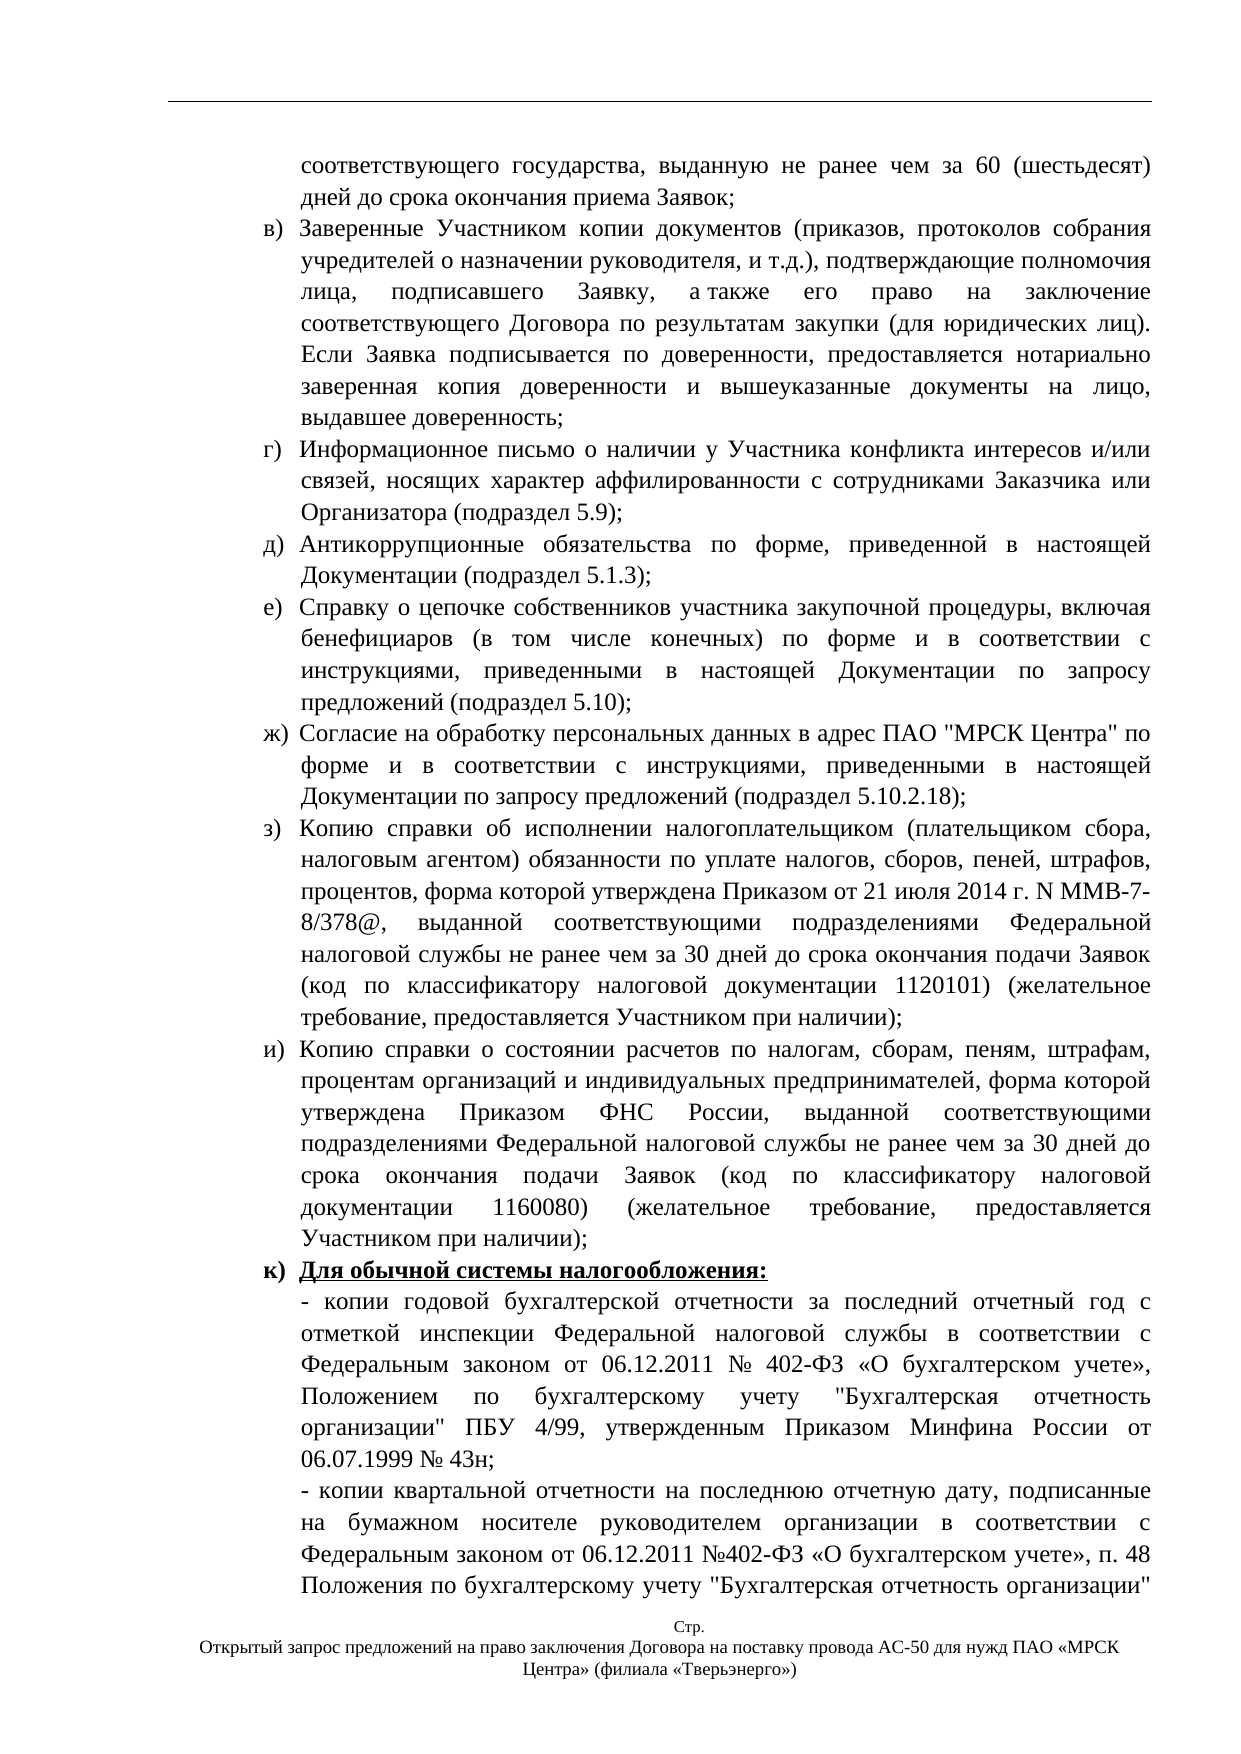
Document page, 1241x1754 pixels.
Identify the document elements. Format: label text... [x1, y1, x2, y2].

list Копию справки о состоянии расчетов по налогам, сборам, пеням, штрафам, процентам организаций и индивидуальных предпринимателей, форма которой утверждена Приказом ФНС России, выданной соответствующими подразделениями Федеральной налоговой службы не ранее чем за 30 дней до срока окончания подачи Заявок (код по классификатору налоговой документации 1160080) (желательное требование, предоставляется Участником при наличии); [263, 1034, 1152, 1252]
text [301, 1476, 1152, 1599]
list Для обычной системы налогообложения: [263, 1255, 1152, 1283]
list Заверенные Участником копии документов (приказов, протоколов собрания учредителей о назначении руководителя, и т.д.), подтверждающие полномочия лица, подписавшего Заявку, а также его право на заключение соответствующего Договора по результатам закупки (для юридических лиц). Если Заявка подписывается по доверенности, предоставляется нотариально заверенная копия доверенности и вышеуказанные документы на лицо, выдавшее доверенность; [263, 213, 1152, 431]
list Информационное письмо о наличии у Участника конфликта интересов и/или связей, носящих характер аффилированности с сотрудниками Заказчика или Организатора (подраздел 5.9); [263, 434, 1152, 526]
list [263, 150, 1152, 210]
list Копию справки об исполнении налогоплательщиком (плательщиком сбора, налоговым агентом) обязанности по уплате налогов, сборов, пеней, штрафов, процентов, форма которой утверждена Приказом от 21 июля 2014 г. N ММВ-7-8/378@, выданной соответствующими подразделениями Федеральной налоговой службы не ранее чем за 30 дней до срока окончания подачи Заявок (код по классификатору налоговой документации 1120101) (желательное требование, предоставляется Участником при наличии); [263, 813, 1152, 1031]
list Справку о цепочке собственников участника закупочной процедуры, включая бенефициаров (в том числе конечных) по форме и в соответствии с инструкциями, приведенными в настоящей Документации по запросу предложений (подраздел 5.10); [263, 592, 1152, 715]
list Согласие на обработку персональных данных в адрес ПАО "МРСК Центра" по форме и в соответствии с инструкциями, приведенными в настоящей Документации по запросу предложений (подраздел 5.10.2.18); [263, 718, 1152, 810]
text - копии годовой бухгалтерской отчетности за последний отчетный год с отметкой инспекции Федеральной налоговой службы в соответствии с Федеральным законом от 06.12.2011 № 402-ФЗ «О бухгалтерском учете», Положением по бухгалтерскому учету "Бухгалтерская отчетность организации" ПБУ 4/99, утвержденным Приказом Минфина России от 06.07.1999 № 43н; [301, 1286, 1152, 1473]
list Антикоррупционные обязательства по форме, приведенной в настоящей Документации (подраздел 5.1.3); [263, 529, 1152, 589]
